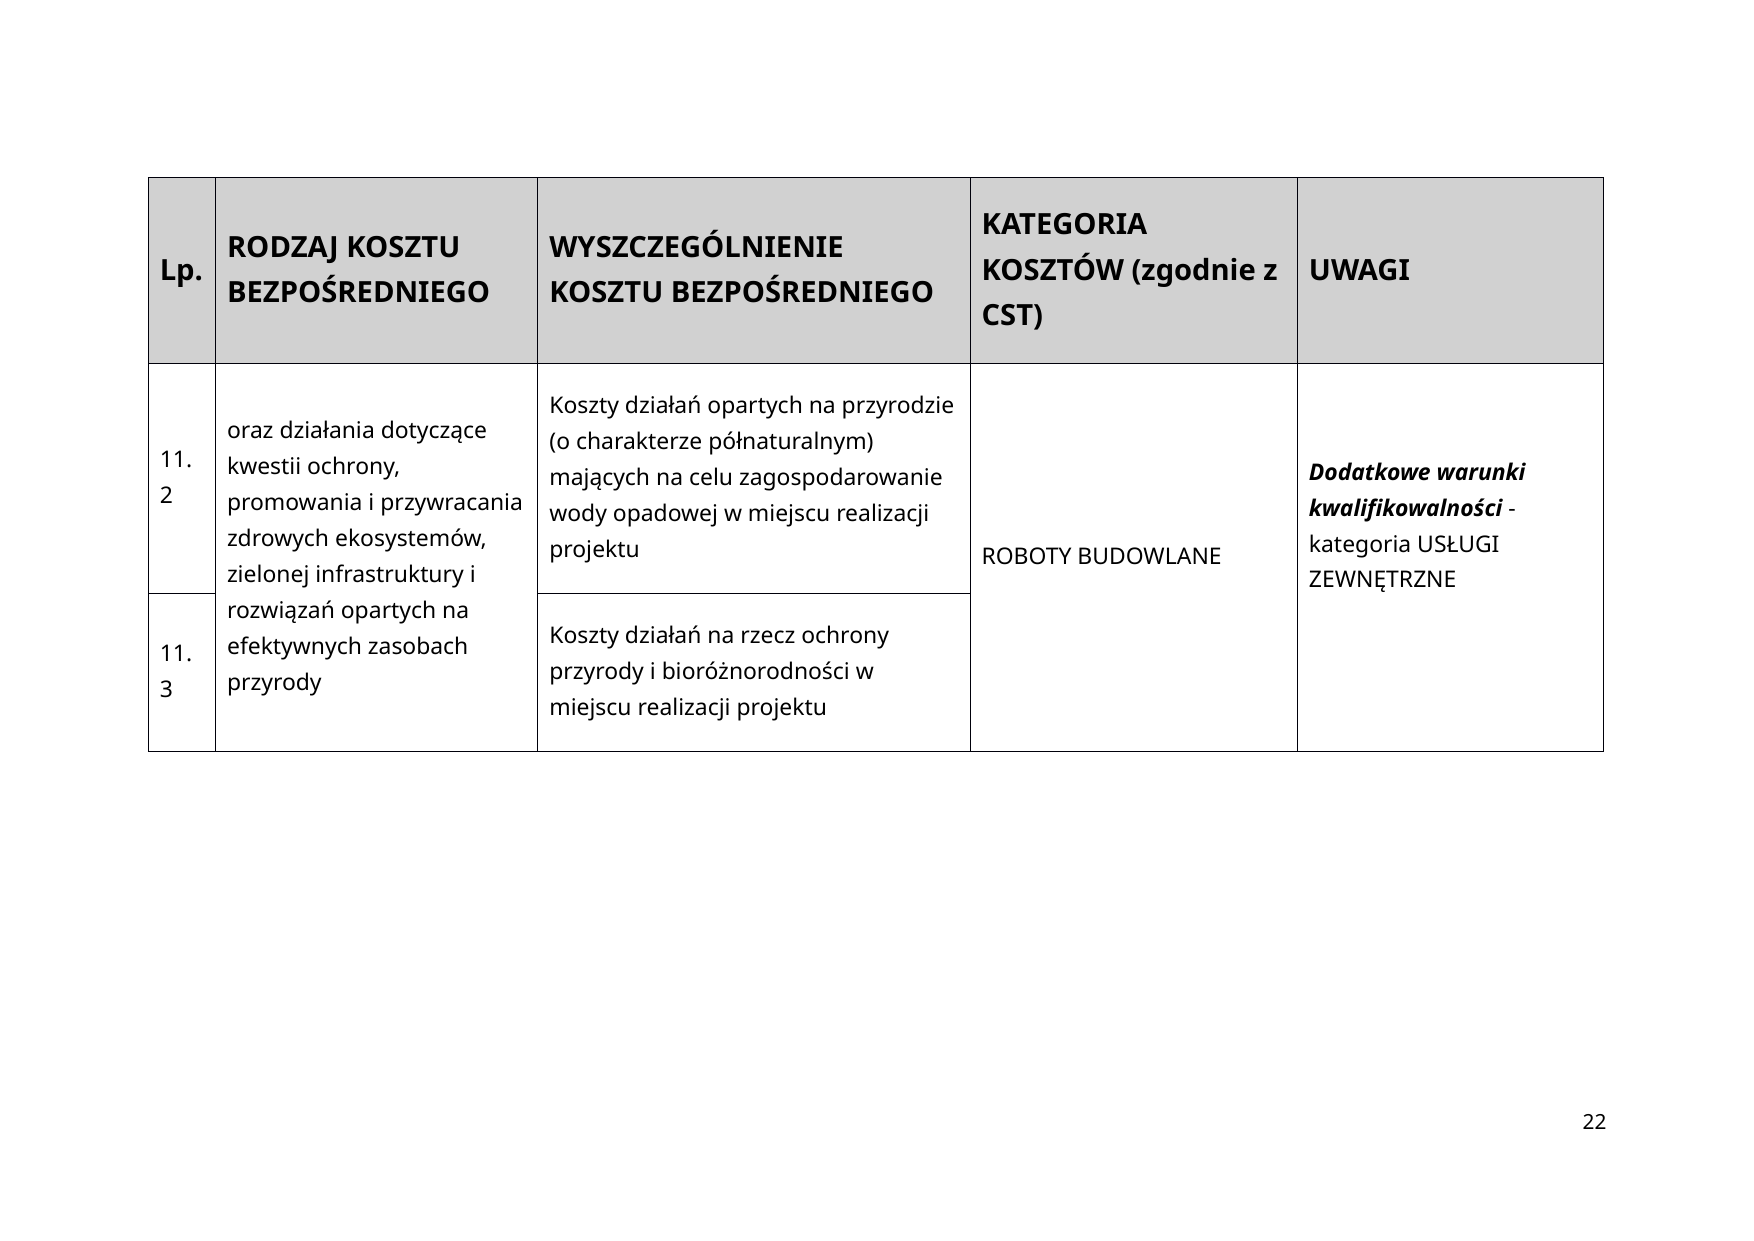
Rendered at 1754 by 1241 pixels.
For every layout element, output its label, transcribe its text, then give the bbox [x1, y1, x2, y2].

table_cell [1298, 364, 1603, 751]
table_header Lp. [149, 178, 215, 363]
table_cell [216, 364, 537, 751]
table_header KATEGORIA KOSZTÓW (zgodnie z CST) [971, 178, 1297, 363]
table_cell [971, 364, 1297, 751]
table_header UWAGI [1298, 178, 1603, 363]
table_header RODZAJ KOSZTU BEZPOŚREDNIEGO [216, 178, 537, 363]
table_cell Koszty działań na rzecz ochrony przyrody i bioróżnorodności w miejscu realizacji projektu [538, 594, 970, 751]
table_cell 11.2 [149, 364, 215, 593]
table_header WYSZCZEGÓLNIENIE KOSZTU BEZPOŚREDNIEGO [538, 178, 970, 363]
table_cell Koszty działań opartych na przyrodzie (o charakterze półnaturalnym) mających na celu zagospodarowanie wody opadowej w miejscu realizacji projektu [538, 364, 970, 593]
table_cell 11.3 [149, 594, 215, 751]
